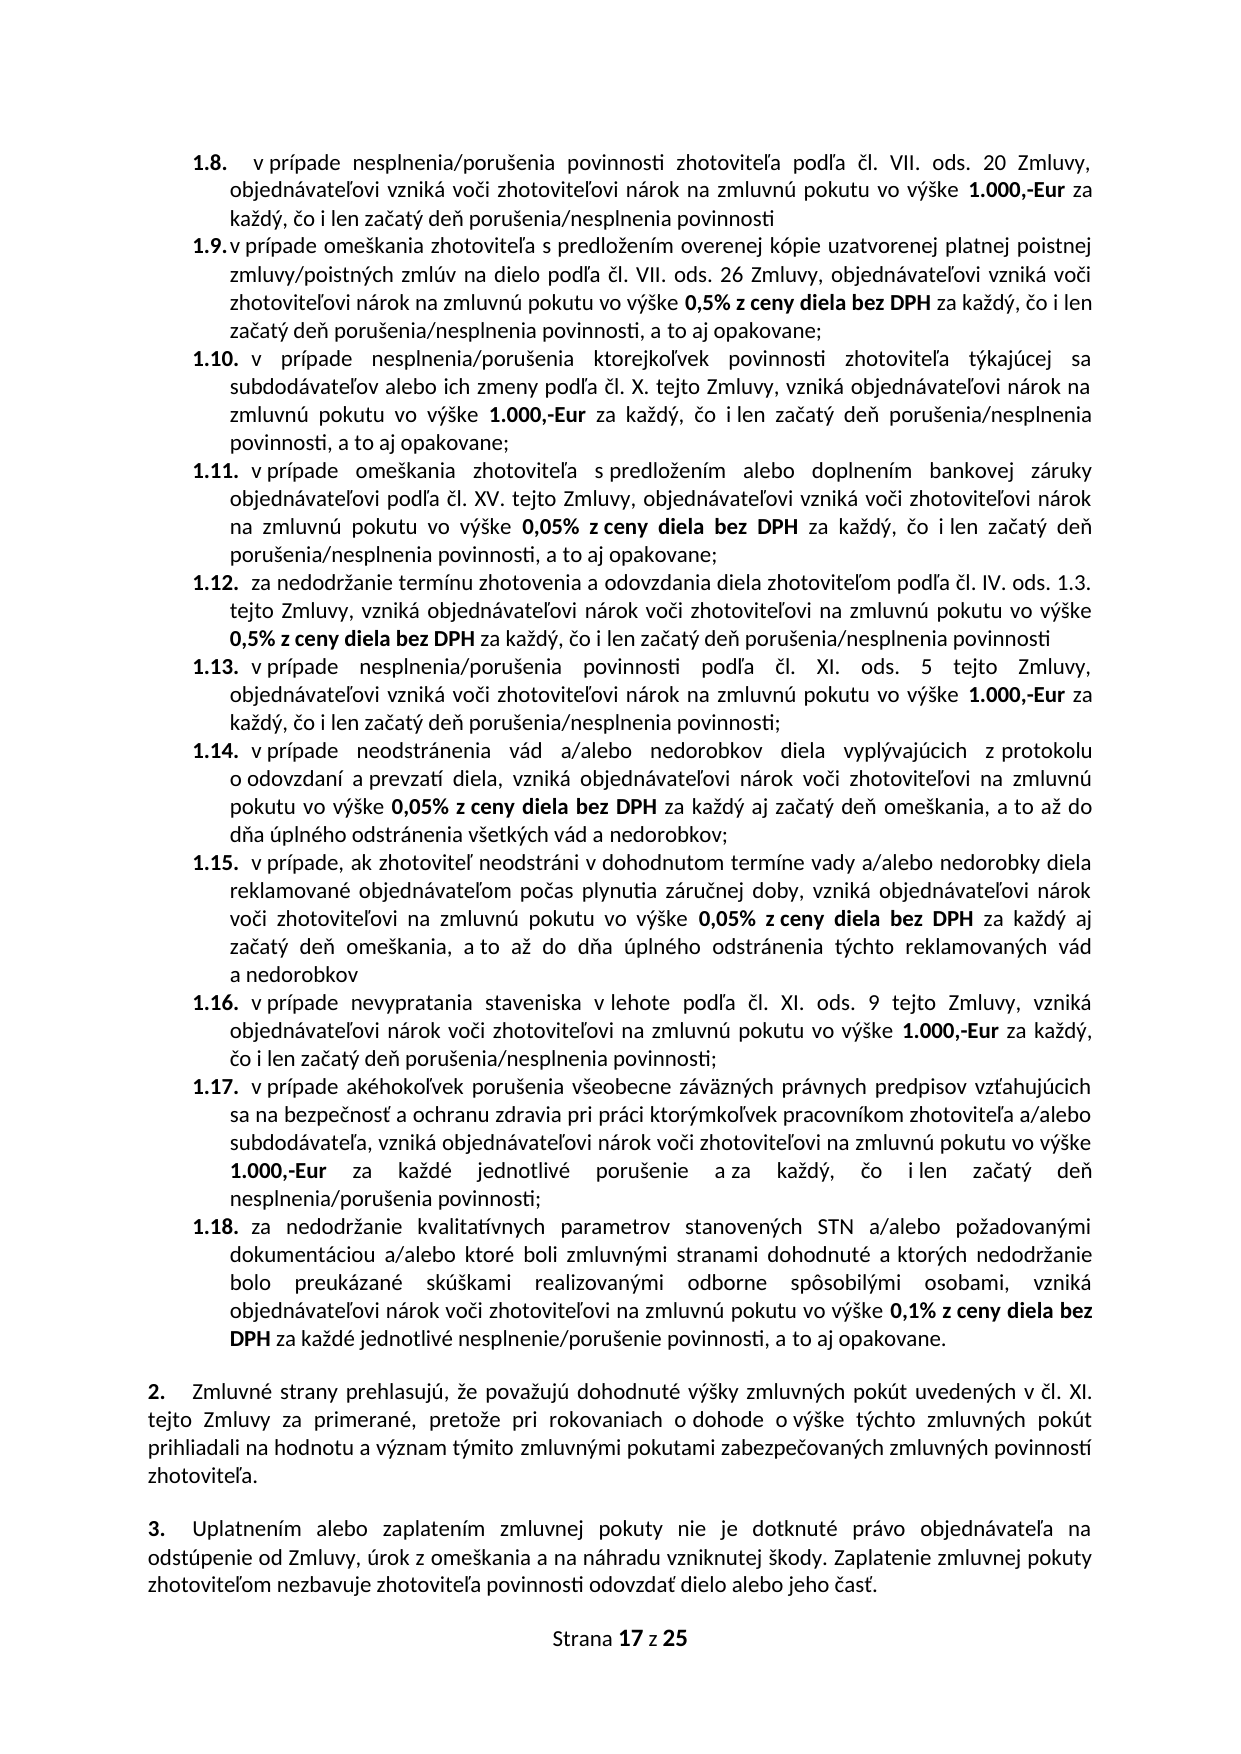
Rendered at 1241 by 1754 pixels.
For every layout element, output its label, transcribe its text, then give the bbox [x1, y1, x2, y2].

list Uplatnením alebo zaplatením zmluvnej pokuty nie je dotknuté právo objednávateľa na odstúpenie od Zmluvy, úrok z omeškania a na náhradu vzniknutej škody. Zaplatenie zmluvnej pokuty zhotoviteľom nezbavuje zhotoviteľa povinnosti odovzdať dielo alebo jeho časť. [148, 1514, 1093, 1599]
list v prípade neodstránenia vád a/alebo nedorobkov diela vyplývajúcich z protokolu o odovzdaní a prevzatí diela, vzniká objednávateľovi nárok voči zhotoviteľovi na zmluvnú pokutu vo výške 0,05% z ceny diela bez DPH za každý aj začatý deň omeškania, a to až do dňa úplného odstránenia všetkých vád a nedorobkov; [192, 736, 1093, 848]
list v prípade nesplnenia/porušenia povinnosti podľa čl. XI. ods. 5 tejto Zmluvy, objednávateľovi vzniká voči zhotoviteľovi nárok na zmluvnú pokutu vo výške 1.000,-Eur za každý, čo i len začatý deň porušenia/nesplnenia povinnosti; [192, 652, 1093, 736]
list Zmluvné strany prehlasujú, že považujú dohodnuté výšky zmluvných pokút uvedených v čl. XI. tejto Zmluvy za primerané, pretože pri rokovaniach o dohode o výške týchto zmluvných pokút prihliadali na hodnotu a význam týmito zmluvnými pokutami zabezpečovaných zmluvných povinností zhotoviteľa. [148, 1377, 1093, 1489]
list v prípade nesplnenia/porušenia ktorejkoľvek povinnosti zhotoviteľa týkajúcej sa subdodávateľov alebo ich zmeny podľa čl. X. tejto Zmluvy, vzniká objednávateľovi nárok na zmluvnú pokutu vo výške 1.000,-Eur za každý, čo i len začatý deň porušenia/nesplnenia povinnosti, a to aj opakovane; [192, 344, 1093, 456]
list v prípade nesplnenia/porušenia povinnosti zhotoviteľa podľa čl. VII. ods. 20 Zmluvy, objednávateľovi vzniká voči zhotoviteľovi nárok na zmluvnú pokutu vo výške 1.000,-Eur za každý, čo i len začatý deň porušenia/nesplnenia povinnosti [192, 148, 1093, 232]
list v prípade omeškania zhotoviteľa s predložením overenej kópie uzatvorenej platnej poistnej zmluvy/poistných zmlúv na dielo podľa čl. VII. ods. 26 Zmluvy, objednávateľovi vzniká voči zhotoviteľovi nárok na zmluvnú pokutu vo výške 0,5% z ceny diela bez DPH za každý, čo i len začatý deň porušenia/nesplnenia povinnosti, a to aj opakovane; [192, 232, 1093, 344]
list v prípade nevypratania staveniska v lehote podľa čl. XI. ods. 9 tejto Zmluvy, vzniká objednávateľovi nárok voči zhotoviteľovi na zmluvnú pokutu vo výške 1.000,-Eur za každý, čo i len začatý deň porušenia/nesplnenia povinnosti; [192, 988, 1093, 1072]
list v prípade, ak zhotoviteľ neodstráni v dohodnutom termíne vady a/alebo nedorobky diela reklamované objednávateľom počas plynutia záručnej doby, vzniká objednávateľovi nárok voči zhotoviteľovi na zmluvnú pokutu vo výške 0,05% z ceny diela bez DPH za každý aj začatý deň omeškania, a to až do dňa úplného odstránenia týchto reklamovaných vád a nedorobkov [192, 848, 1093, 988]
list za nedodržanie termínu zhotovenia a odovzdania diela zhotoviteľom podľa čl. IV. ods. 1.3. tejto Zmluvy, vzniká objednávateľovi nárok voči zhotoviteľovi na zmluvnú pokutu vo výške 0,5% z ceny diela bez DPH za každý, čo i len začatý deň porušenia/nesplnenia povinnosti [192, 568, 1093, 652]
list v prípade omeškania zhotoviteľa s predložením alebo doplnením bankovej záruky objednávateľovi podľa čl. XV. tejto Zmluvy, objednávateľovi vzniká voči zhotoviteľovi nárok na zmluvnú pokutu vo výške 0,05% z ceny diela bez DPH za každý, čo i len začatý deň porušenia/nesplnenia povinnosti, a to aj opakovane; [192, 456, 1093, 568]
list v prípade akéhokoľvek porušenia všeobecne záväzných právnych predpisov vzťahujúcich sa na bezpečnosť a ochranu zdravia pri práci ktorýmkoľvek pracovníkom zhotoviteľa a/alebo subdodávateľa, vzniká objednávateľovi nárok voči zhotoviteľovi na zmluvnú pokutu vo výške 1.000,-Eur za každé jednotlivé porušenie a za každý, čo i len začatý deň nesplnenia/porušenia povinnosti; [192, 1072, 1093, 1212]
list za nedodržanie kvalitatívnych parametrov stanovených STN a/alebo požadovanými dokumentáciou a/alebo ktoré boli zmluvnými stranami dohodnuté a ktorých nedodržanie bolo preukázané skúškami realizovanými odborne spôsobilými osobami, vzniká objednávateľovi nárok voči zhotoviteľovi na zmluvnú pokutu vo výške 0,1% z ceny diela bez DPH za každé jednotlivé nesplnenie/porušenie povinnosti, a to aj opakovane. [192, 1212, 1093, 1352]
